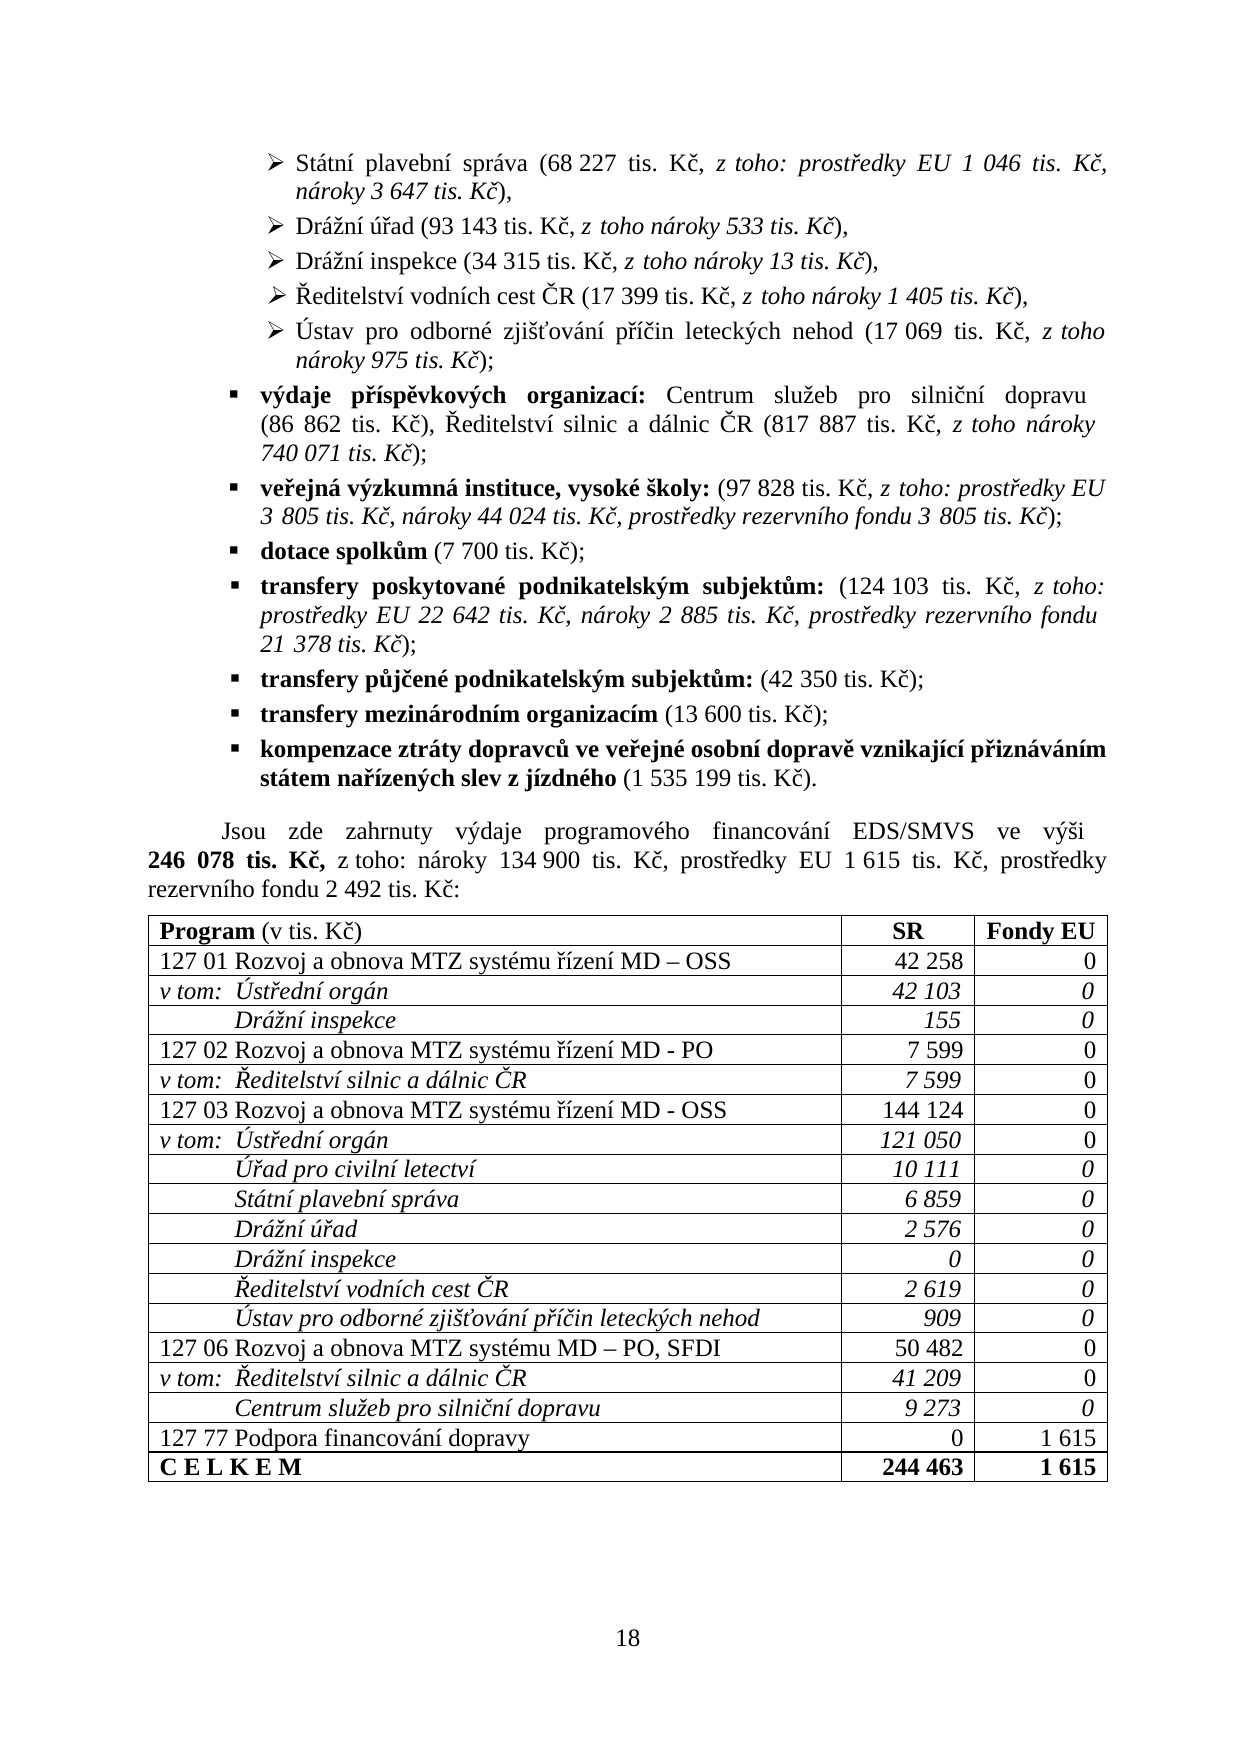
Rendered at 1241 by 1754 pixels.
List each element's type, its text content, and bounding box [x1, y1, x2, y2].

table_cell 0 [975, 1035, 1107, 1064]
table_cell 0 [975, 1095, 1107, 1124]
table_cell 7 599 [842, 1065, 974, 1094]
table_cell 127 06 Rozvoj a obnova MTZ systému MD – PO, SFDI [149, 1333, 841, 1362]
table_cell Ústav pro odborné zjišťování příčin leteckých nehod [149, 1304, 841, 1332]
table_cell 6 859 [842, 1184, 974, 1213]
table_cell 50 482 [842, 1333, 974, 1362]
list výdaje příspěvkových organizací: Centrum služeb pro silniční dopravu (86 862 tis. Kč), Ředitelství silnic a dálnic ČR (817 887 tis. Kč, z toho nároky 740 071 tis. Kč); [228, 380, 1107, 466]
table_cell C E L K E M [149, 1453, 841, 1481]
list veřejná výzkumná instituce, vysoké školy: (97 828 tis. Kč, z toho: prostředky EU 3 805 tis. Kč, nároky 44 024 tis. Kč, prostředky rezervního fondu 3 805 tis. Kč); [228, 473, 1107, 530]
list Státní plavební správa (68 227 tis. Kč, z toho: prostředky EU 1 046 tis. Kč, nároky 3 647 tis. Kč), [266, 148, 1107, 205]
table_cell Centrum služeb pro silniční dopravu [149, 1393, 841, 1422]
table_cell v tom: Ústřední orgán [149, 976, 841, 1004]
table_cell 0 [842, 1244, 974, 1273]
table_header SR [842, 916, 974, 945]
table_cell 0 [975, 1304, 1107, 1332]
list Drážní inspekce (34 315 tis. Kč, z toho nároky 13 tis. Kč), [266, 246, 1107, 275]
table_cell Ředitelství vodních cest ČR [149, 1274, 841, 1302]
table_header Fondy EU [975, 916, 1107, 945]
table_cell 0 [842, 1423, 974, 1451]
table_cell 0 [975, 1393, 1107, 1422]
table_cell 0 [975, 1006, 1107, 1034]
table_cell Úřad pro civilní letectví [149, 1155, 841, 1183]
list transfery půjčené podnikatelským subjektům: (42 350 tis. Kč); [229, 664, 1107, 693]
table_cell 0 [975, 1333, 1107, 1362]
table_cell Drážní úřad [149, 1214, 841, 1243]
table_cell 9 273 [842, 1393, 974, 1422]
list Ústav pro odborné zjišťování příčin leteckých nehod (17 069 tis. Kč, z toho nároky 975 tis. Kč); [266, 316, 1107, 374]
table_cell 0 [975, 1363, 1107, 1392]
table_cell 0 [975, 1184, 1107, 1213]
table_cell 0 [975, 1244, 1107, 1273]
table_cell 1 615 [975, 1423, 1107, 1451]
text Jsou zde zahrnuty výdaje programového financování EDS/SMVS ve výši 246 078 tis. Kč, z toho: nároky 134 900 tis. Kč, prostředky EU 1 615 tis. Kč, prostředky rezervního fondu 2 492 tis. Kč: [148, 816, 1107, 903]
list transfery mezinárodním organizacím (13 600 tis. Kč); [229, 699, 1107, 728]
table_cell 0 [975, 1125, 1107, 1153]
table_cell 127 77 Podpora financování dopravy [149, 1423, 841, 1451]
table_cell 127 03 Rozvoj a obnova MTZ systému řízení MD - OSS [149, 1095, 841, 1124]
table_cell 0 [975, 946, 1107, 975]
list dotace spolkům (7 700 tis. Kč); [228, 536, 1107, 565]
table_cell v tom: Ředitelství silnic a dálnic ČR [149, 1065, 841, 1094]
table_cell v tom: Ředitelství silnic a dálnic ČR [149, 1363, 841, 1392]
table_cell 2 619 [842, 1274, 974, 1302]
table_cell 244 463 [842, 1453, 974, 1481]
table_cell 42 258 [842, 946, 974, 975]
table_cell 155 [842, 1006, 974, 1034]
table_cell 0 [975, 1155, 1107, 1183]
list kompenzace ztráty dopravců ve veřejné osobní dopravě vznikající přiznáváním státem nařízených slev z jízdného (1 535 199 tis. Kč). [229, 734, 1107, 791]
table_cell 0 [975, 1065, 1107, 1094]
table_cell v tom: Ústřední orgán [149, 1125, 841, 1153]
table_cell 41 209 [842, 1363, 974, 1392]
table_cell 0 [975, 976, 1107, 1004]
table_cell 1 615 [975, 1453, 1107, 1481]
table_cell 0 [975, 1214, 1107, 1243]
table_cell 42 103 [842, 976, 974, 1004]
table_cell 909 [842, 1304, 974, 1332]
list Ředitelství vodních cest ČR (17 399 tis. Kč, z toho nároky 1 405 tis. Kč), [266, 281, 1107, 310]
table_cell 127 01 Rozvoj a obnova MTZ systému řízení MD – OSS [149, 946, 841, 975]
table_cell 2 576 [842, 1214, 974, 1243]
table_cell 127 02 Rozvoj a obnova MTZ systému řízení MD - PO [149, 1035, 841, 1064]
table_cell 144 124 [842, 1095, 974, 1124]
table_cell 0 [975, 1274, 1107, 1302]
table_cell 10 111 [842, 1155, 974, 1183]
table_header Program (v tis. Kč) [149, 916, 841, 945]
list transfery poskytované podnikatelským subjektům: (124 103 tis. Kč, z toho: prostředky EU 22 642 tis. Kč, nároky 2 885 tis. Kč, prostředky rezervního fondu 21 378 tis. Kč); [229, 571, 1107, 658]
list Drážní úřad (93 143 tis. Kč, z toho nároky 533 tis. Kč), [266, 211, 1107, 240]
table_cell Drážní inspekce [149, 1244, 841, 1273]
table_cell Drážní inspekce [149, 1006, 841, 1034]
table_cell Státní plavební správa [149, 1184, 841, 1213]
table_cell 121 050 [842, 1125, 974, 1153]
table_cell 7 599 [842, 1035, 974, 1064]
